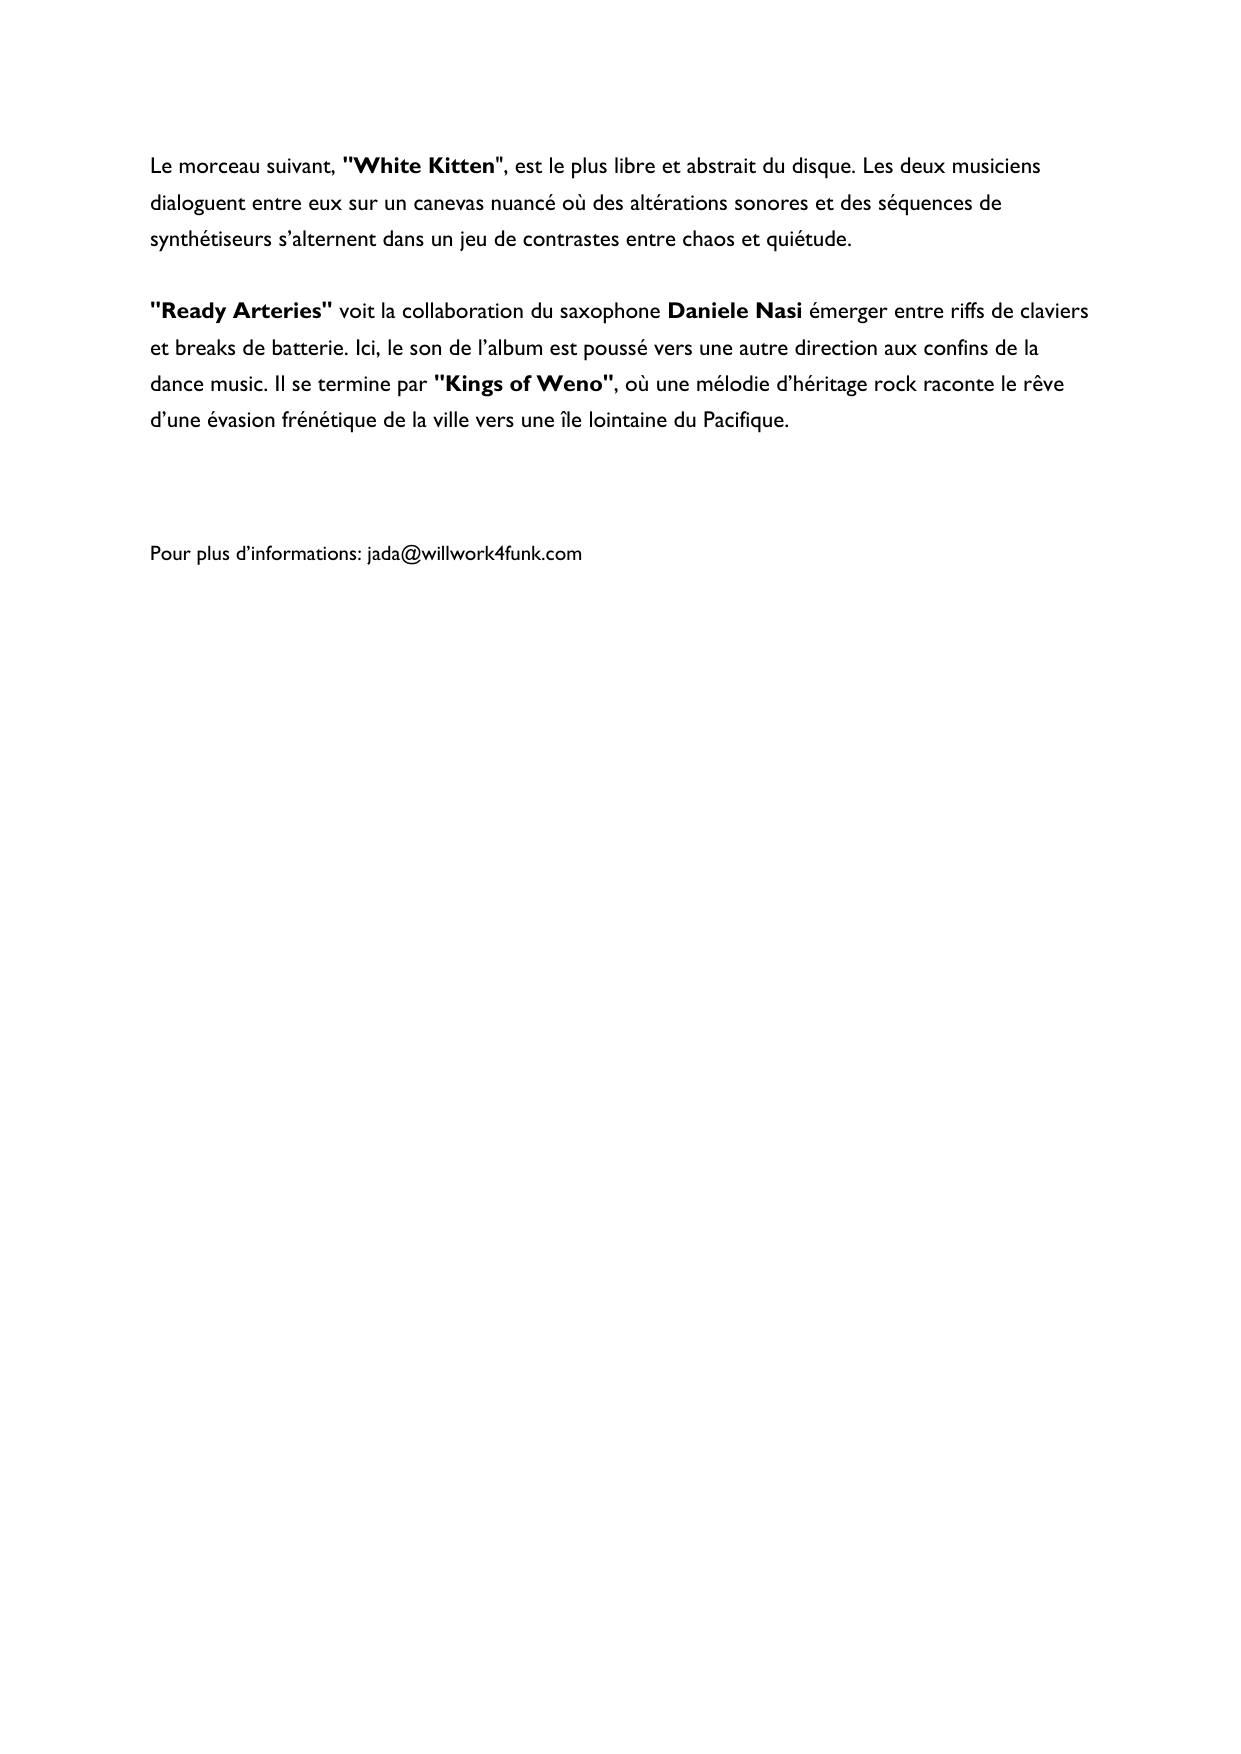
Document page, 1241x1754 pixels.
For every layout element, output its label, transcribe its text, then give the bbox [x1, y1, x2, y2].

text "Ready Arteries" voit la collaboration du saxophone Daniele Nasi émerger entre riffs de claviers et breaks de batterie. Ici, le son de l’album est poussé vers une autre direction aux confins de la dance music. Il se termine par "Kings of Weno", où une mélodie d’héritage rock raconte le rêve d’une évasion frénétique de la ville vers une île lointaine du Pacifique. [150, 295, 1090, 435]
text Pour plus d’informations: jada@willwork4funk.com [150, 539, 1090, 568]
text Le morceau suivant, "White Kitten", est le plus libre et abstrait du disque. Les deux musiciens dialoguent entre eux sur un canevas nuancé où des altérations sonores et des séquences de synthétiseurs s’alternent dans un jeu de contrastes entre chaos et quiétude. [150, 150, 1090, 254]
